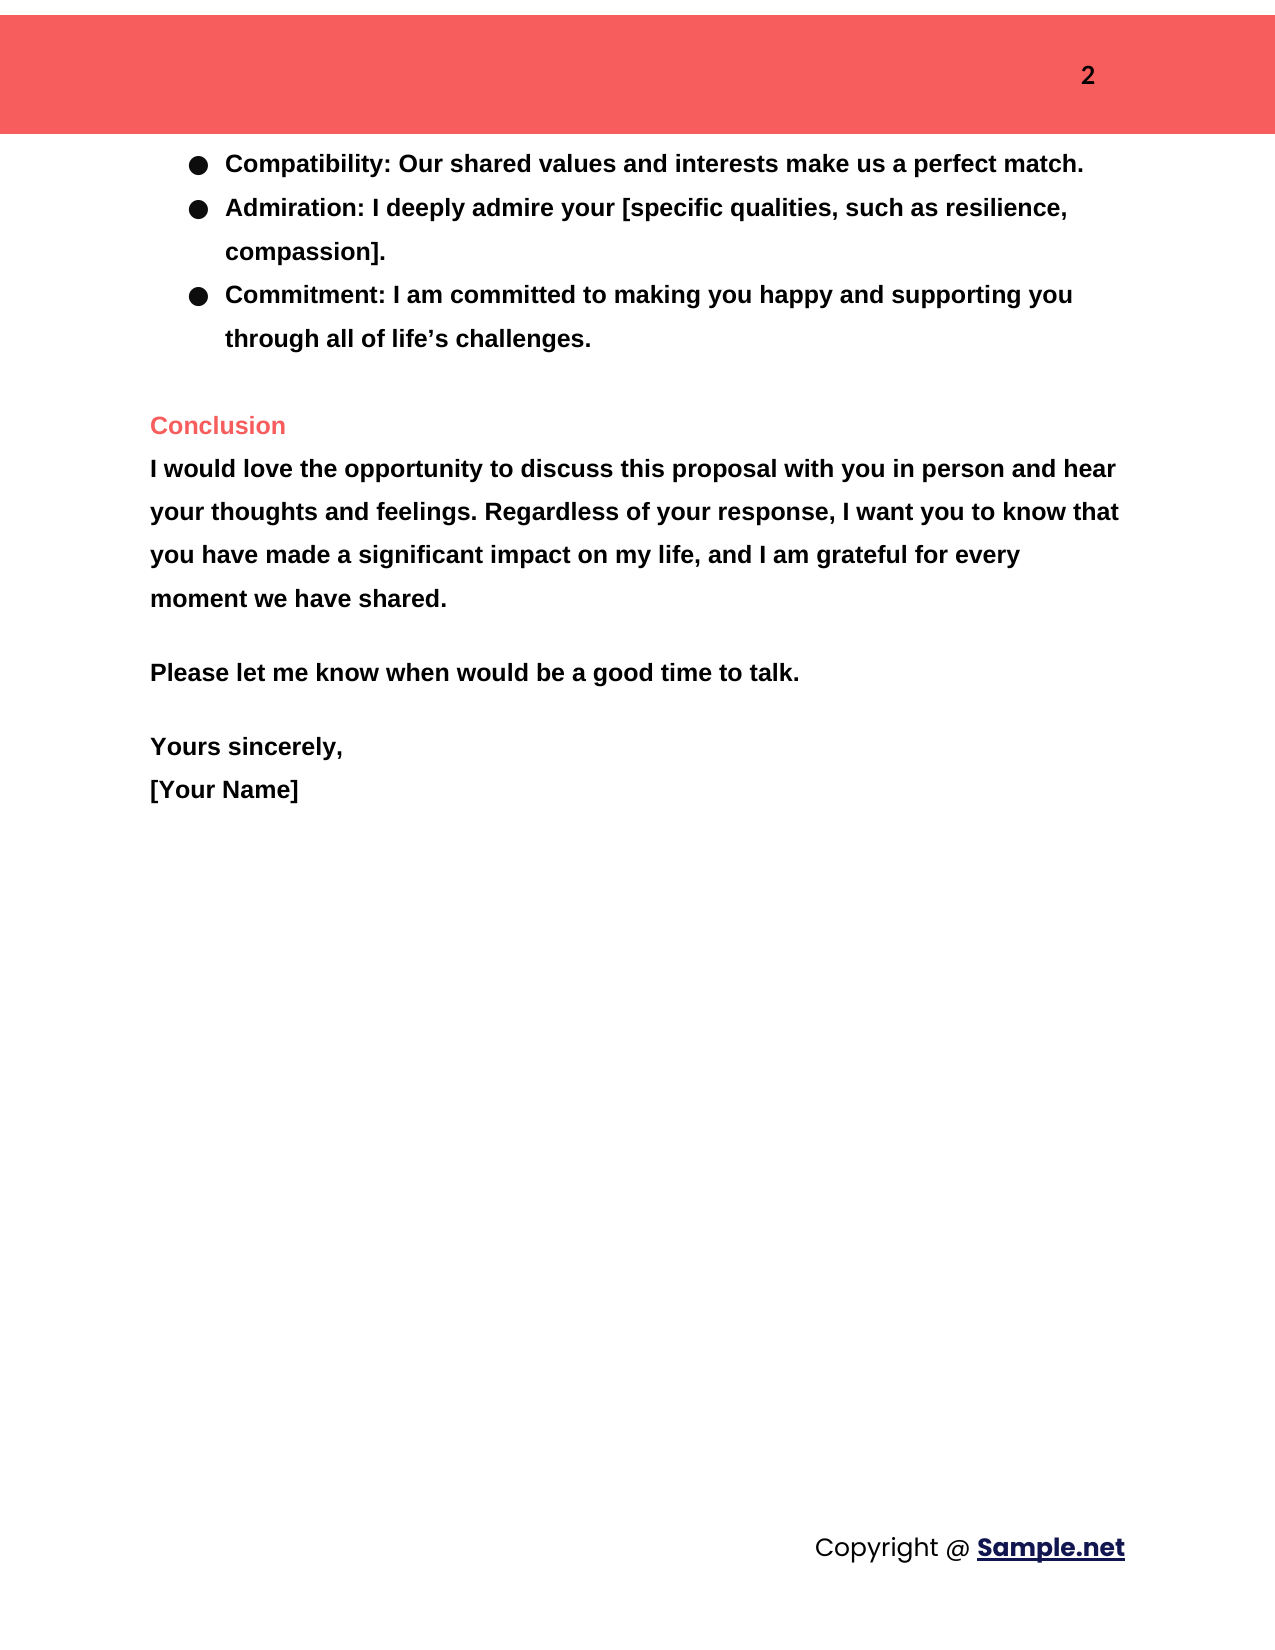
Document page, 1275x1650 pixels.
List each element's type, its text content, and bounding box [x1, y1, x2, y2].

list Commitment: I am committed to making you happy and supporting you through all of life’s challenges. [187, 280, 1125, 353]
text Please let me know when would be a good time to talk. [150, 658, 1125, 687]
list Compatibility: Our shared values and interests make us a perfect match. [187, 149, 1125, 179]
text Conclusion I would love the opportunity to discuss this proposal with you in person and hear your thoughts and feelings. Regardless of your response, I want you to know that you have made a significant impact on my life, and I am grateful for every moment we have shared. [150, 411, 1125, 612]
text Yours sincerely, [Your Name] [150, 732, 1125, 804]
list Admiration: I deeply admire your [specific qualities, such as resilience, compassion]. [187, 193, 1125, 266]
